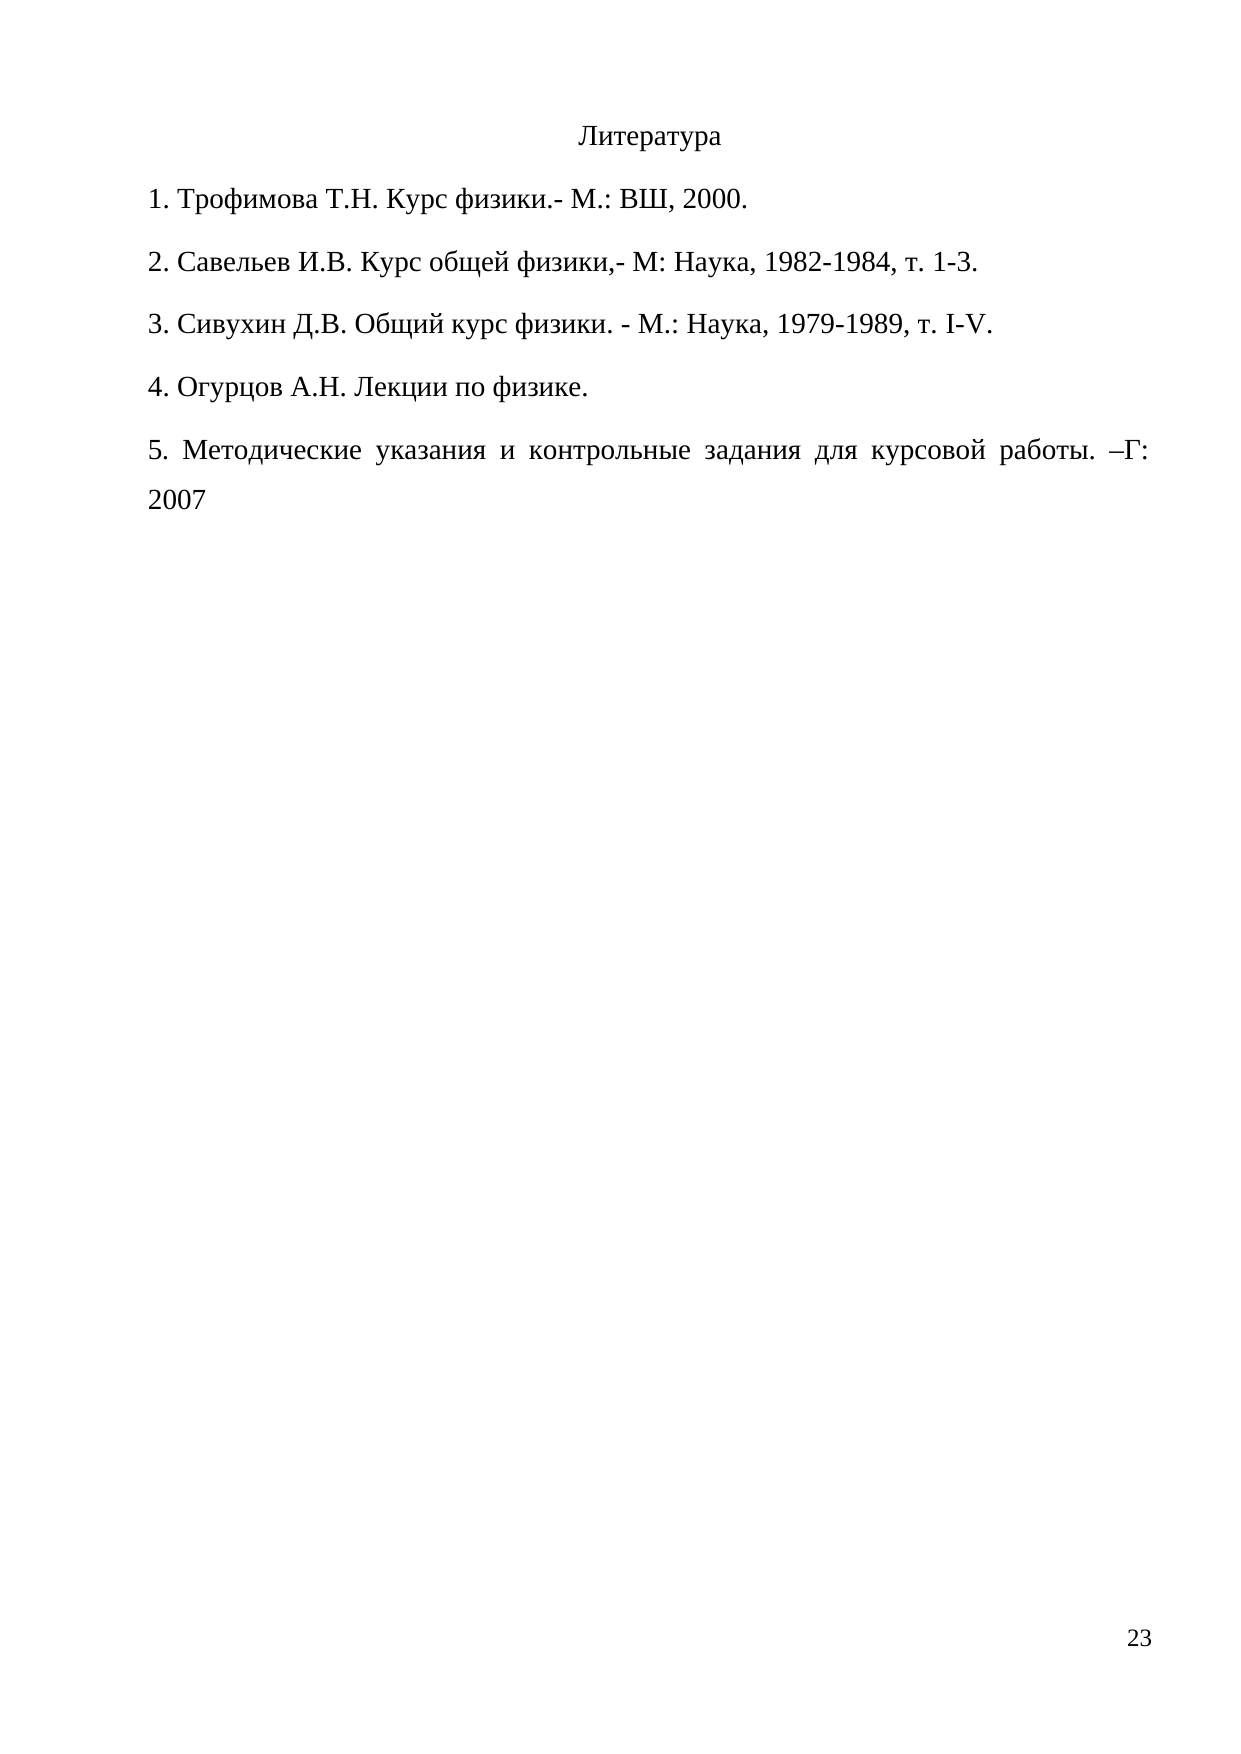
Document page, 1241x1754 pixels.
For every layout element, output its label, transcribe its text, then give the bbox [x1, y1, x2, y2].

text Литература [148, 118, 1152, 152]
text 1. Трофимова Т.Н. Курс физики.- М.: ВШ, 2000. [148, 181, 1152, 214]
text 2. Савельев И.В. Курс общей физики,- М: Наука, 1982-1984, т. 1-3. [148, 244, 1152, 277]
text 4. Огурцов А.Н. Лекции по физике. [148, 369, 1152, 403]
title 5. Методические указания и контрольные задания для курсовой работы. –Г: 2007 [148, 432, 1151, 516]
text 3. Сивухин Д.В. Общий курс физики. - М.: Наука, 1979-1989, т. I-V. [148, 307, 1152, 340]
